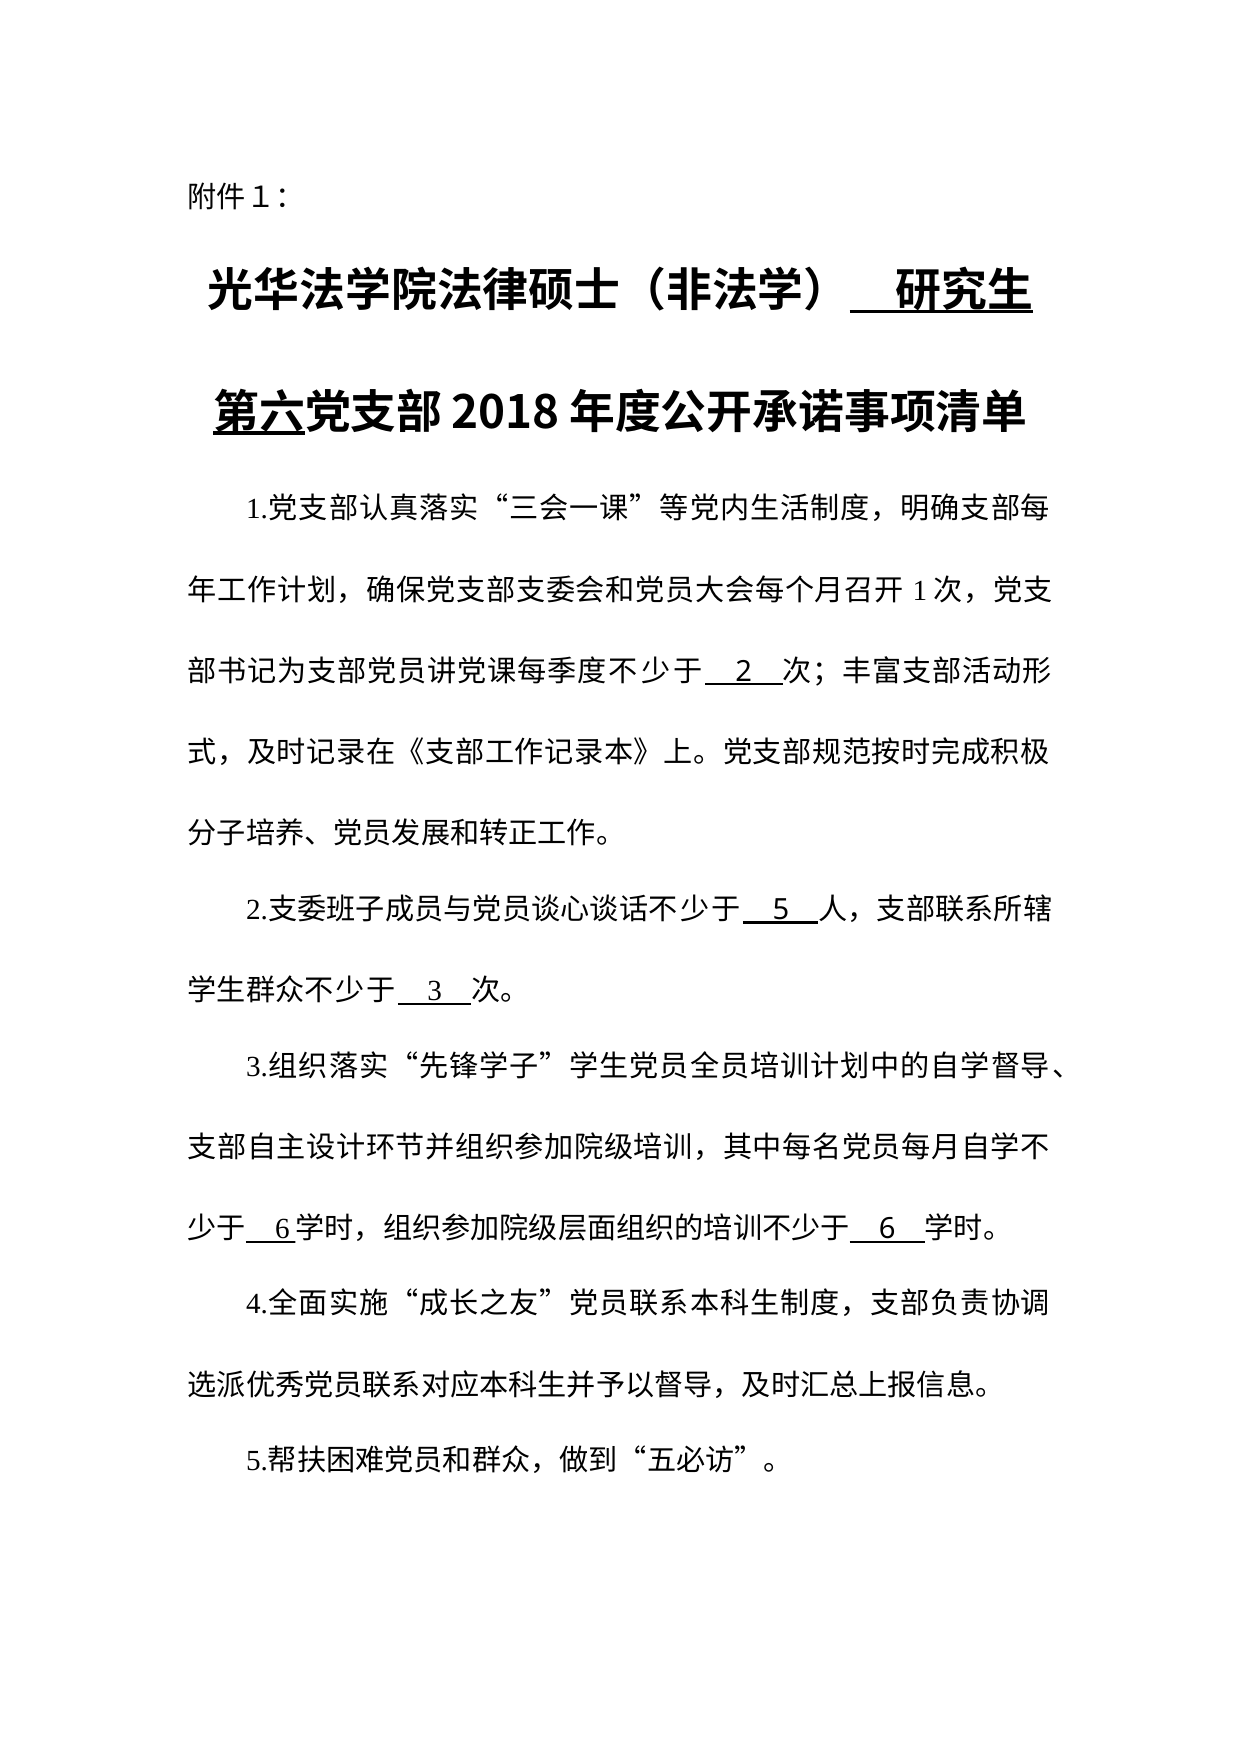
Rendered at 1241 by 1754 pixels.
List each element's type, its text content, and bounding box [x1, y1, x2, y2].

text 附件１： [187, 162, 1053, 227]
text 3.组织落实“先锋学子”学生党员全员培训计划中的自学督导、支部自主设计环节并组织参加院级培训，其中每名党员每月自学不少于 6学时，组织参加院级层面组织的培训不少于 6 学时。 [187, 1031, 1053, 1258]
text 4.全面实施“成长之友”党员联系本科生制度，支部负责协调选派优秀党员联系对应本科生并予以督导，及时汇总上报信息。 [187, 1269, 1053, 1415]
text 5.帮扶困难党员和群众，做到“五必访”。 [187, 1426, 1053, 1491]
text 1.党支部认真落实“三会一课”等党内生活制度，明确支部每年工作计划，确保党支部支委会和党员大会每个月召开1次，党支部书记为支部党员讲党课每季度不少于 2 次；丰富支部活动形式，及时记录在《支部工作记录本》上。党支部规范按时完成积极分子培养、党员发展和转正工作。 [187, 473, 1053, 863]
text 光华法学院法律硕士（非法学） 研究生第六党支部2018年度公开承诺事项清单 [187, 237, 1053, 457]
text 2.支委班子成员与党员谈心谈话不少于 5 人，支部联系所辖学生群众不少于 3 次。 [187, 874, 1053, 1020]
